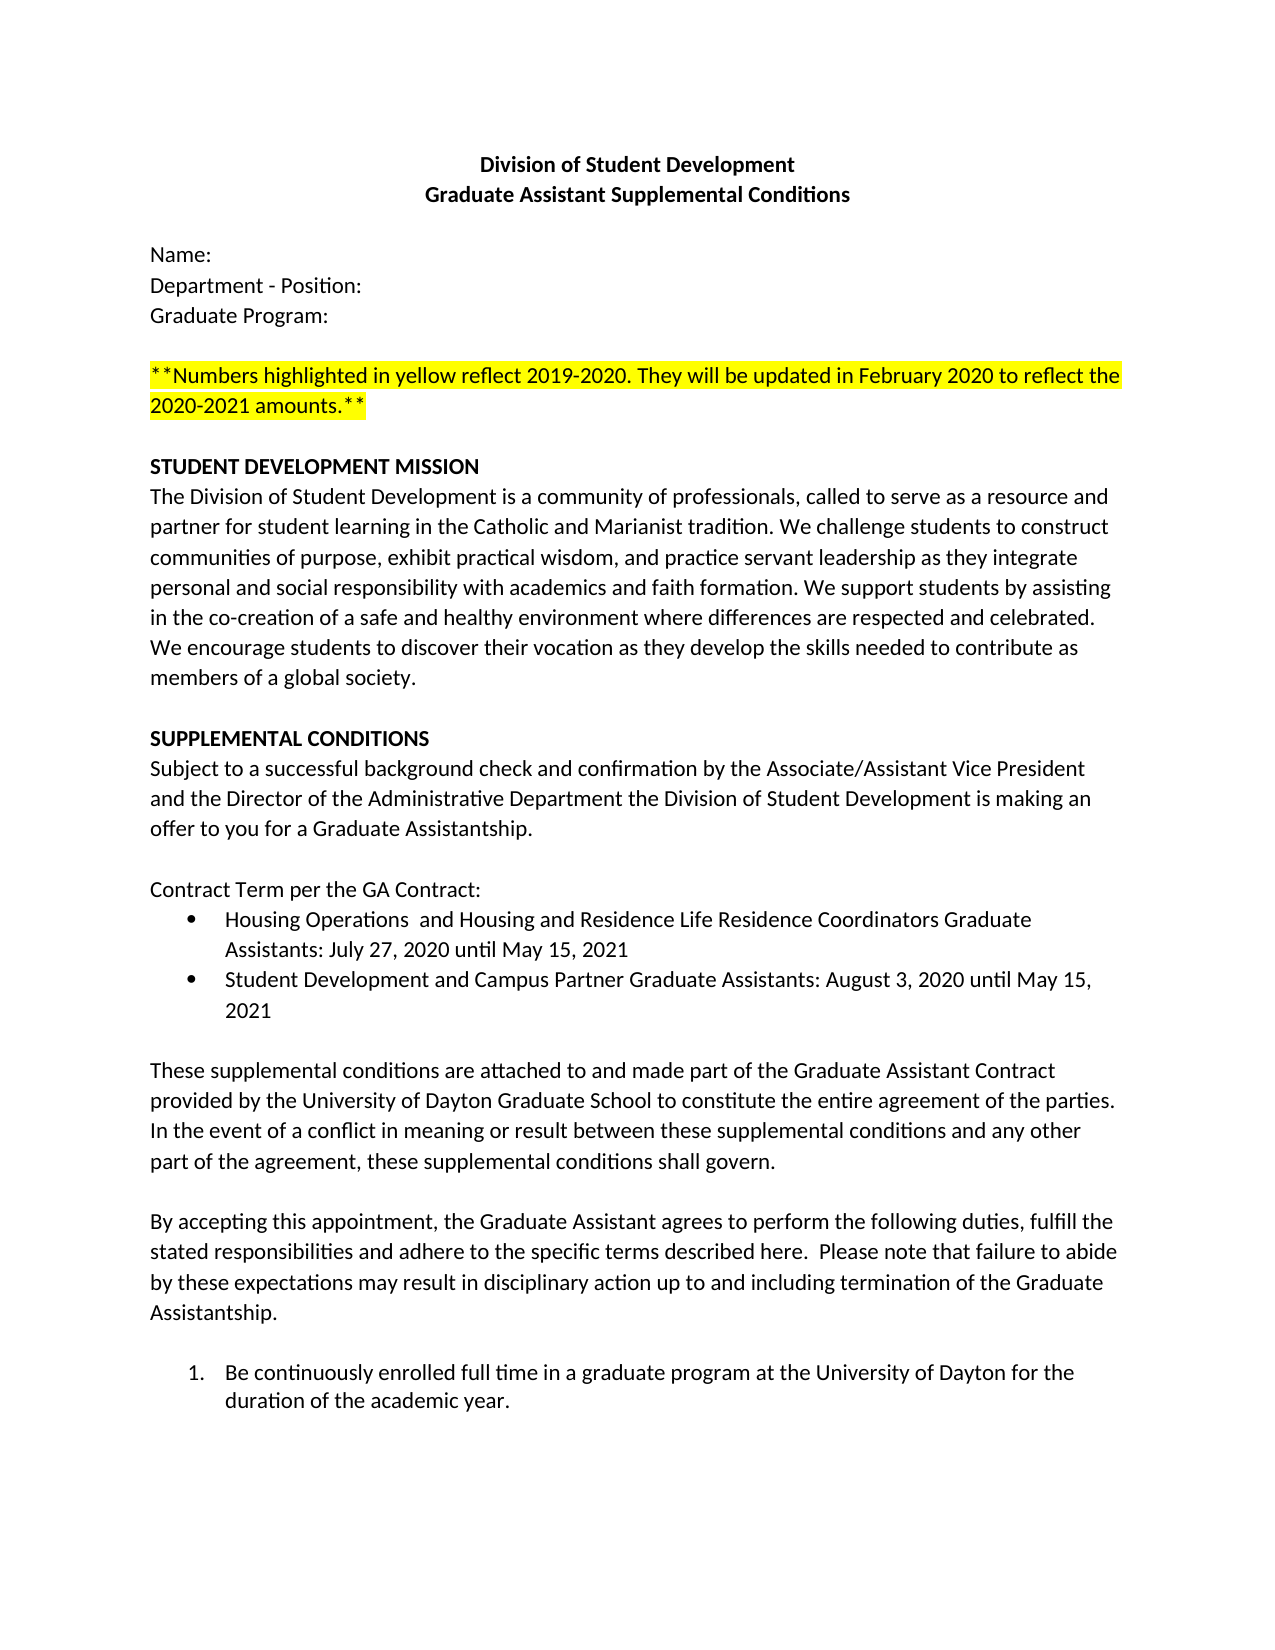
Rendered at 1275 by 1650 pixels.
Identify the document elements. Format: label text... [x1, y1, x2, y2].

text By accepting this appointment, the Graduate Assistant agrees to perform the following duties, fulfill the stated responsibilities and adhere to the specific terms described here. Please note that failure to abide by these expectations may result in disciplinary action up to and including termination of the Graduate Assistantship. [150, 1207, 1125, 1326]
text Division of Student Development [150, 150, 1125, 178]
list Be continuously enrolled full time in a graduate program at the University of Dayton for the duration of the academic year. [187, 1358, 1125, 1414]
text Graduate Assistant Supplemental Conditions [150, 180, 1125, 208]
list Student Development and Campus Partner Graduate Assistants: August 3, 2020 until May 15, 2021 [187, 966, 1125, 1024]
text Department - Position: [150, 271, 1125, 299]
text Graduate Program: [150, 301, 1125, 329]
list Housing Operations and Housing and Residence Life Residence Coordinators Graduate Assistants: July 27, 2020 until May 15, 2021 [187, 905, 1125, 963]
text The Division of Student Development is a community of professionals, called to serve as a resource and partner for student learning in the Catholic and Marianist tradition. We challenge students to construct communities of purpose, exhibit practical wisdom, and practice servant leadership as they integrate personal and social responsibility with academics and faith formation. We support students by assisting in the co-creation of a safe and healthy environment where differences are respected and celebrated. We encourage students to discover their vocation as they develop the skills needed to contribute as members of a global society. [150, 482, 1125, 692]
text Contract Term per the GA Contract: [150, 875, 1125, 903]
text Name: [150, 241, 1125, 269]
text STUDENT DEVELOPMENT MISSION [150, 452, 1125, 480]
text SUPPLEMENTAL CONDITIONS [150, 724, 1125, 752]
text Subject to a successful background check and confirmation by the Associate/Assistant Vice President and the Director of the Administrative Department the Division of Student Development is making an offer to you for a Graduate Assistantship. [150, 754, 1125, 843]
text **Numbers highlighted in yellow reflect 2019-2020. They will be updated in February 2020 to reflect the 2020-2021 amounts.** [150, 361, 1125, 420]
text These supplemental conditions are attached to and made part of the Graduate Assistant Contract provided by the University of Dayton Graduate School to constitute the entire agreement of the parties. In the event of a conflict in meaning or result between these supplemental conditions and any other part of the agreement, these supplemental conditions shall govern. [150, 1056, 1125, 1175]
